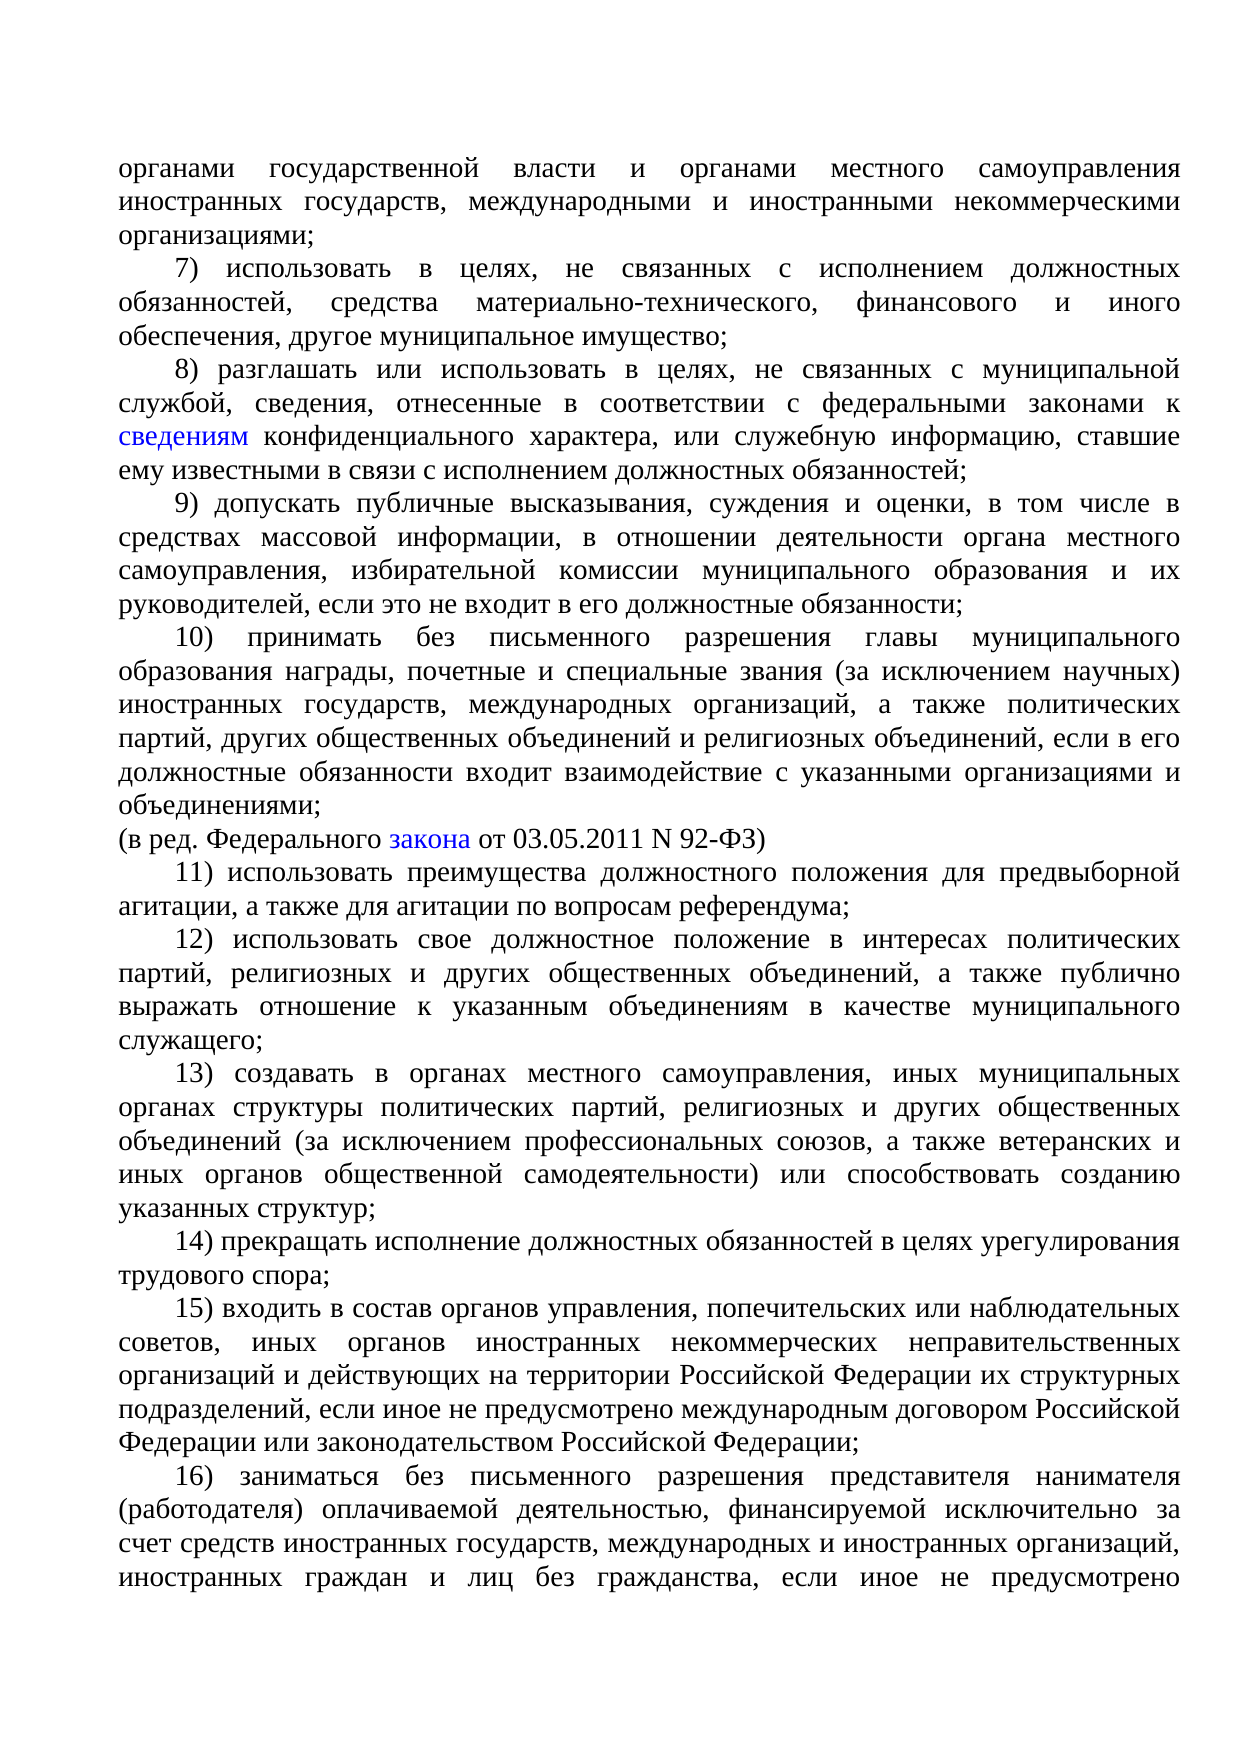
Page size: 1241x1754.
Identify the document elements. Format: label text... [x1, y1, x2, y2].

text 7) использовать в целях, не связанных с исполнением должностных обязанностей, средства материально-технического, финансового и иного обеспечения, другое муниципальное имущество; [118, 251, 1181, 351]
text 11) использовать преимущества должностного положения для предвыборной агитации, а также для агитации по вопросам референдума; [118, 854, 1181, 921]
text 14) прекращать исполнение должностных обязанностей в целях урегулирования трудового спора; [118, 1223, 1181, 1290]
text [118, 1458, 1181, 1592]
text 9) допускать публичные высказывания, суждения и оценки, в том числе в средствах массовой информации, в отношении деятельности органа местного самоуправления, избирательной комиссии муниципального образования и их руководителей, если это не входит в его должностные обязанности; [118, 485, 1181, 619]
text 8) разглашать или использовать в целях, не связанных с муниципальной службой, сведения, отнесенные в соответствии с федеральными законами к сведениям конфиденциального характера, или служебную информацию, ставшие ему известными в связи с исполнением должностных обязанностей; [118, 351, 1181, 485]
text 12) использовать свое должностное положение в интересах политических партий, религиозных и других общественных объединений, а также публично выражать отношение к указанным объединениям в качестве муниципального служащего; [118, 921, 1181, 1056]
text 13) создавать в органах местного самоуправления, иных муниципальных органах структуры политических партий, религиозных и других общественных объединений (за исключением профессиональных союзов, а также ветеранских и иных органов общественной самодеятельности) или способствовать созданию указанных структур; [118, 1056, 1181, 1223]
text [118, 150, 1181, 251]
text 15) входить в состав органов управления, попечительских или наблюдательных советов, иных органов иностранных некоммерческих неправительственных организаций и действующих на территории Российской Федерации их структурных подразделений, если иное не предусмотрено международным договором Российской Федерации или законодательством Российской Федерации; [118, 1290, 1181, 1458]
text (в ред. Федерального закона от 03.05.2011 N 92-ФЗ) [118, 821, 1181, 854]
text 10) принимать без письменного разрешения главы муниципального образования награды, почетные и специальные звания (за исключением научных) иностранных государств, международных организаций, а также политических партий, других общественных объединений и религиозных объединений, если в его должностные обязанности входит взаимодействие с указанными организациями и объединениями; [118, 619, 1181, 821]
